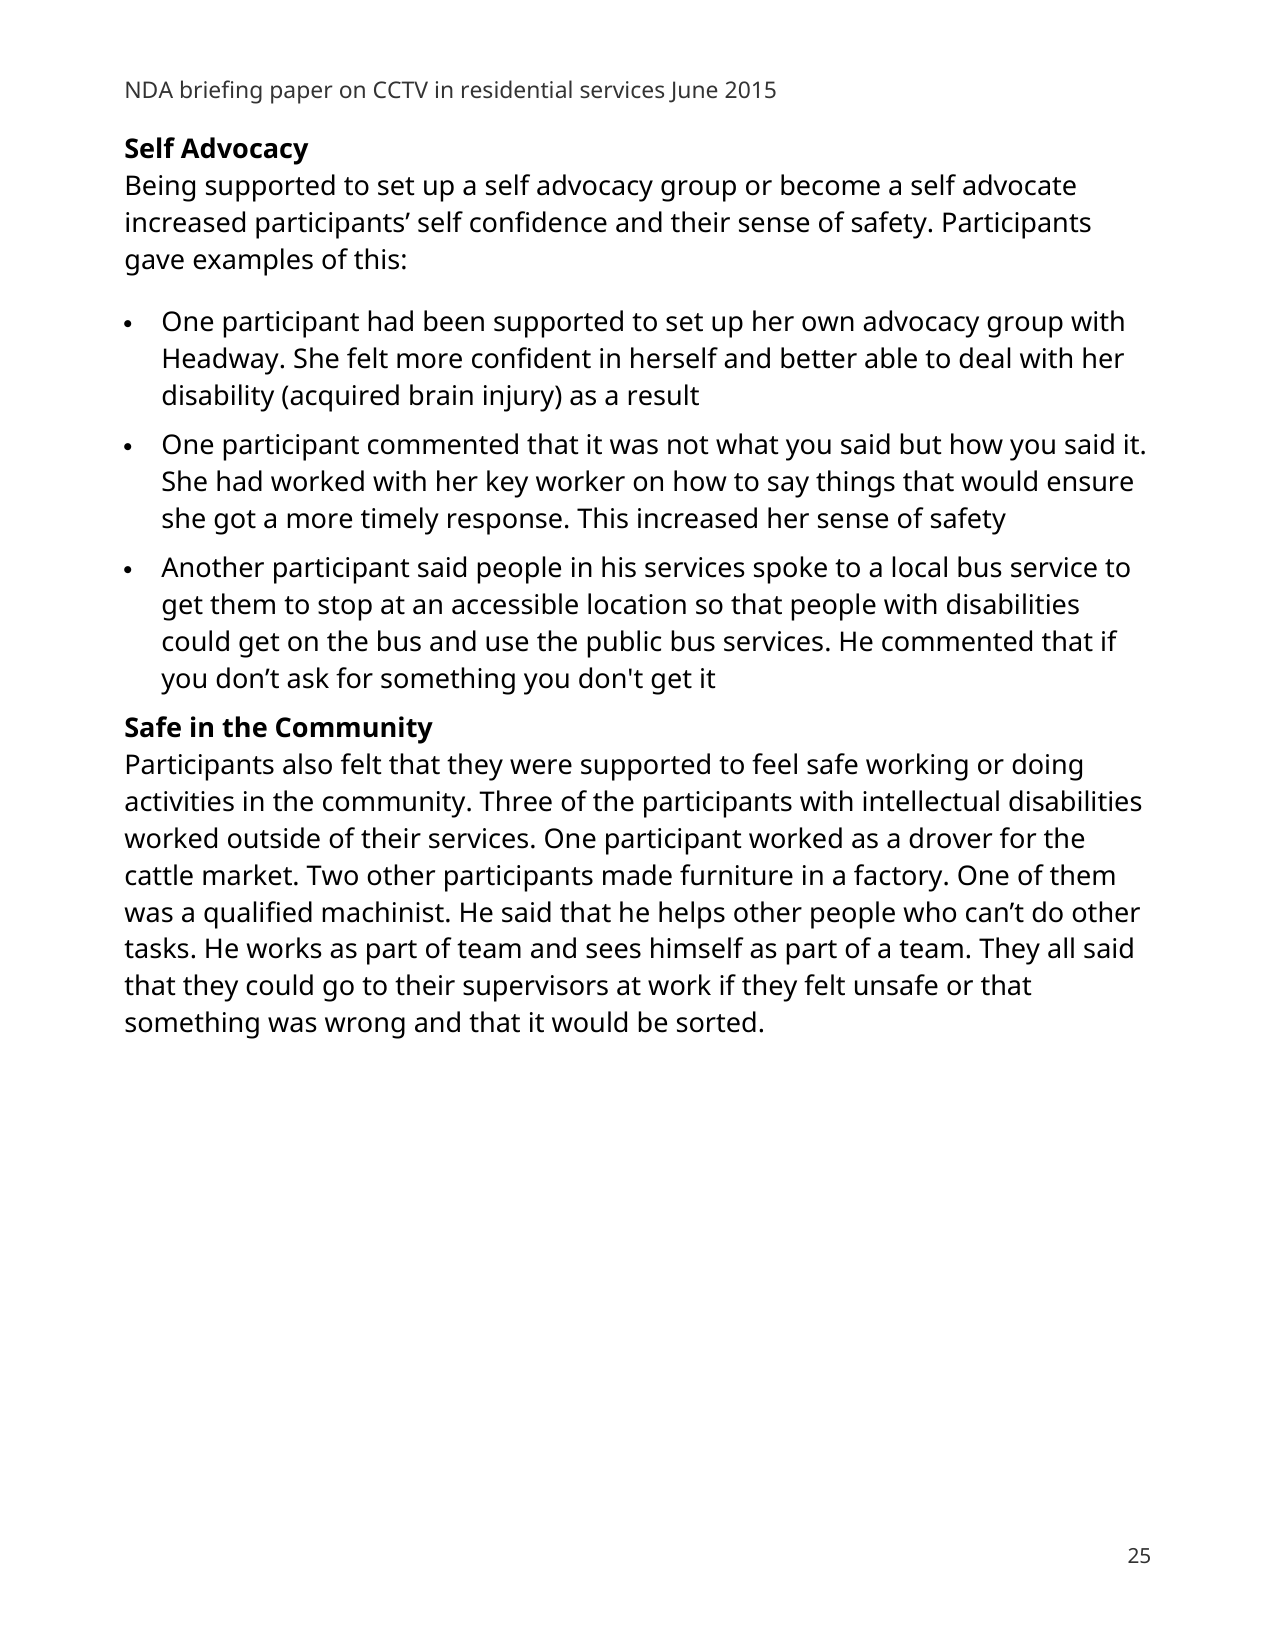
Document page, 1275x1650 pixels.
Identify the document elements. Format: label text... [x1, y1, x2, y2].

subtitle Safe in the Community [124, 709, 1151, 746]
subtitle Self Advocacy [124, 130, 1151, 167]
list One participant commented that it was not what you said but how you said it. She had worked with her key worker on how to say things that would ensure she got a more timely response. This increased her sense of safety [124, 426, 1151, 536]
list One participant had been supported to set up her own advocacy group with Headway. She felt more confident in herself and better able to deal with her disability (acquired brain injury) as a result [124, 302, 1151, 413]
list Another participant said people in his services spoke to a local bus service to get them to stop at an accessible location so that people with disabilities could get on the bus and use the public bus services. He commented that if you don’t ask for something you don't get it [124, 549, 1151, 696]
text Being supported to set up a self advocacy group or become a self advocate increased participants’ self confidence and their sense of safety. Participants gave examples of this: [124, 167, 1151, 277]
text Participants also felt that they were supported to feel safe working or doing activities in the community. Three of the participants with intellectual disabilities worked outside of their services. One participant worked as a drover for the cattle market. Two other participants made furniture in a factory. One of them was a qualified machinist. He said that he helps other people who can’t do other tasks. He works as part of team and sees himself as part of a team. They all said that they could go to their supervisors at work if they felt unsafe or that something was wrong and that it would be sorted. [124, 746, 1151, 1041]
